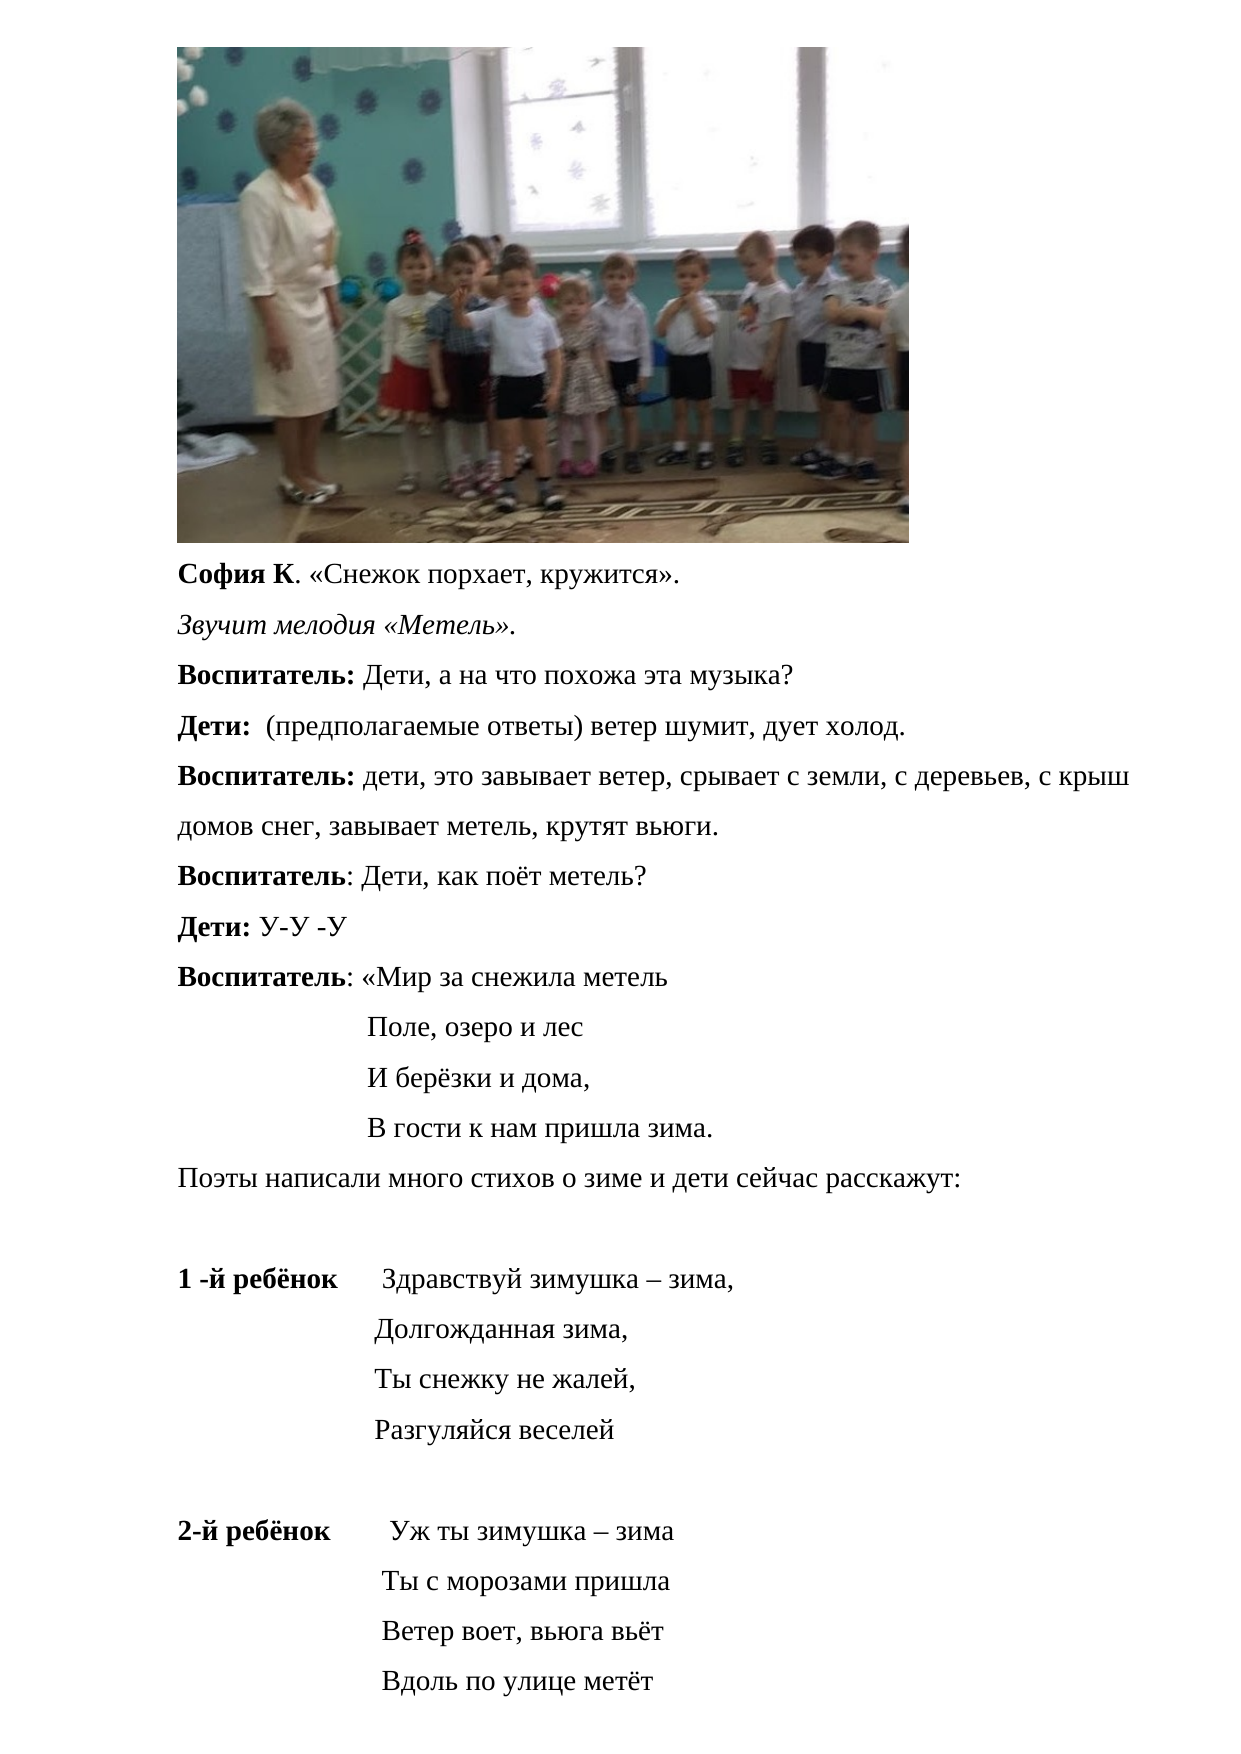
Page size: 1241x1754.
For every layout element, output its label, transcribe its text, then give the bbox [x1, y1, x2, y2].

text Долгожданная зима, [177, 1311, 1152, 1345]
text Воспитатель: «Мир за снежила метель [177, 959, 1152, 993]
text Вдоль по улице метёт [177, 1663, 1152, 1697]
text Поле, озеро и лес [177, 1009, 1152, 1043]
text Воспитатель: Дети, а на что похожа эта музыка? [177, 657, 1152, 691]
text Дети: (предполагаемые ответы) ветер шумит, дует холод. [177, 708, 1152, 741]
text 1 -й ребёнок Здравствуй зимушка – зима, [177, 1261, 1152, 1294]
text Разгуляйся веселей [177, 1412, 1152, 1446]
picture [177, 47, 909, 543]
text Ты снежку не жалей, [177, 1362, 1152, 1395]
text 2-й ребёнок Уж ты зимушка – зима [177, 1513, 1152, 1546]
text И берёзки и дома, [177, 1060, 1152, 1093]
text Поэты написали много стихов о зиме и дети сейчас расскажут: [177, 1160, 1152, 1194]
text Ты с морозами пришла [177, 1563, 1152, 1596]
text Воспитатель: Дети, как поёт метель? Дети: У-У -У [177, 858, 1152, 942]
text Звучит мелодия «Метель». [177, 607, 1152, 641]
text София К. «Снежок порхает, кружится». [177, 557, 1152, 590]
text В гости к нам пришла зима. [177, 1110, 1152, 1144]
text Ветер воет, вьюга вьёт [177, 1613, 1152, 1647]
text Воспитатель: дети, это завывает ветер, срывает с земли, с деревьев, с крыш домов снег, завывает метель, крутят вьюги. [177, 758, 1152, 842]
